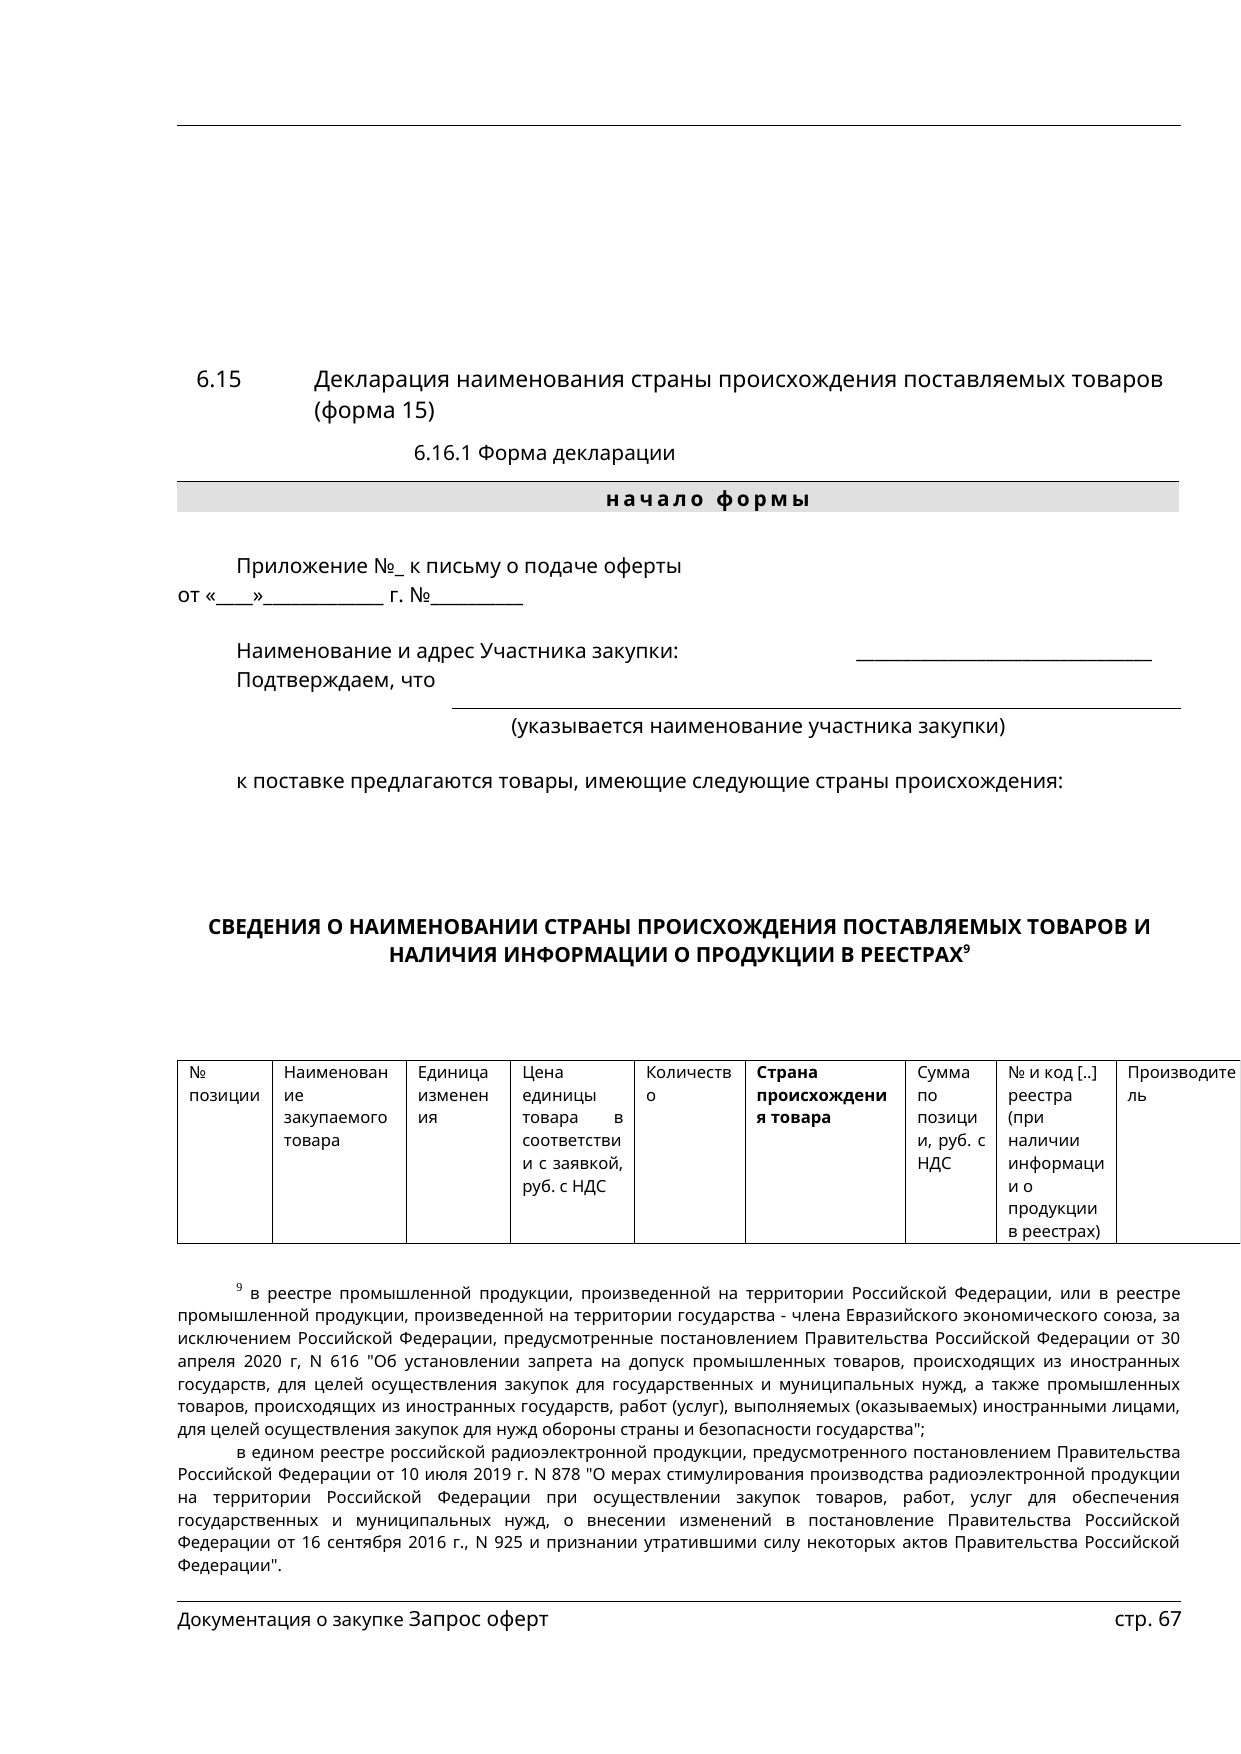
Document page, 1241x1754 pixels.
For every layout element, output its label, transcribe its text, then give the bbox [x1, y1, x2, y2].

text Приложение №_ к письму о подаче оферты от «____»_____________ г. №__________ [177, 551, 1181, 608]
table_header Производитель [1117, 1061, 1240, 1242]
table_header Сумма по позиции, руб. с НДС [906, 1061, 996, 1242]
text к поставке предлагаются товары, имеющие следующие страны происхождения: [177, 766, 1181, 794]
subtitle Декларация наименования страны происхождения поставляемых товаров (форма 15) [196, 363, 1181, 425]
text (указывается наименование участника закупки) [452, 709, 1181, 739]
table_header Страна происхождения товара [746, 1061, 905, 1242]
table_header Единица изменения [407, 1061, 510, 1242]
text Наименование и адрес Участника закупки: ________________________________ [177, 637, 1181, 665]
table_header № и код [..] реестра (при наличии информации о продукции в реестрах) [997, 1061, 1116, 1242]
table_header Цена единицы товара в соответствии с заявкой, руб. с НДС [511, 1061, 634, 1242]
table_header Количество [635, 1061, 745, 1242]
text Сведения о наименовании страны происхождения поставляемых товаров и наличия информации о продукции в реестрах [177, 912, 1181, 969]
table_header Наименование закупаемого товара [273, 1061, 406, 1242]
text начало формы [177, 482, 1179, 512]
text 6.16.1 Форма декларации [413, 438, 1181, 466]
text Подтверждаем, что [177, 665, 1181, 693]
table_header № позиции [178, 1061, 272, 1242]
